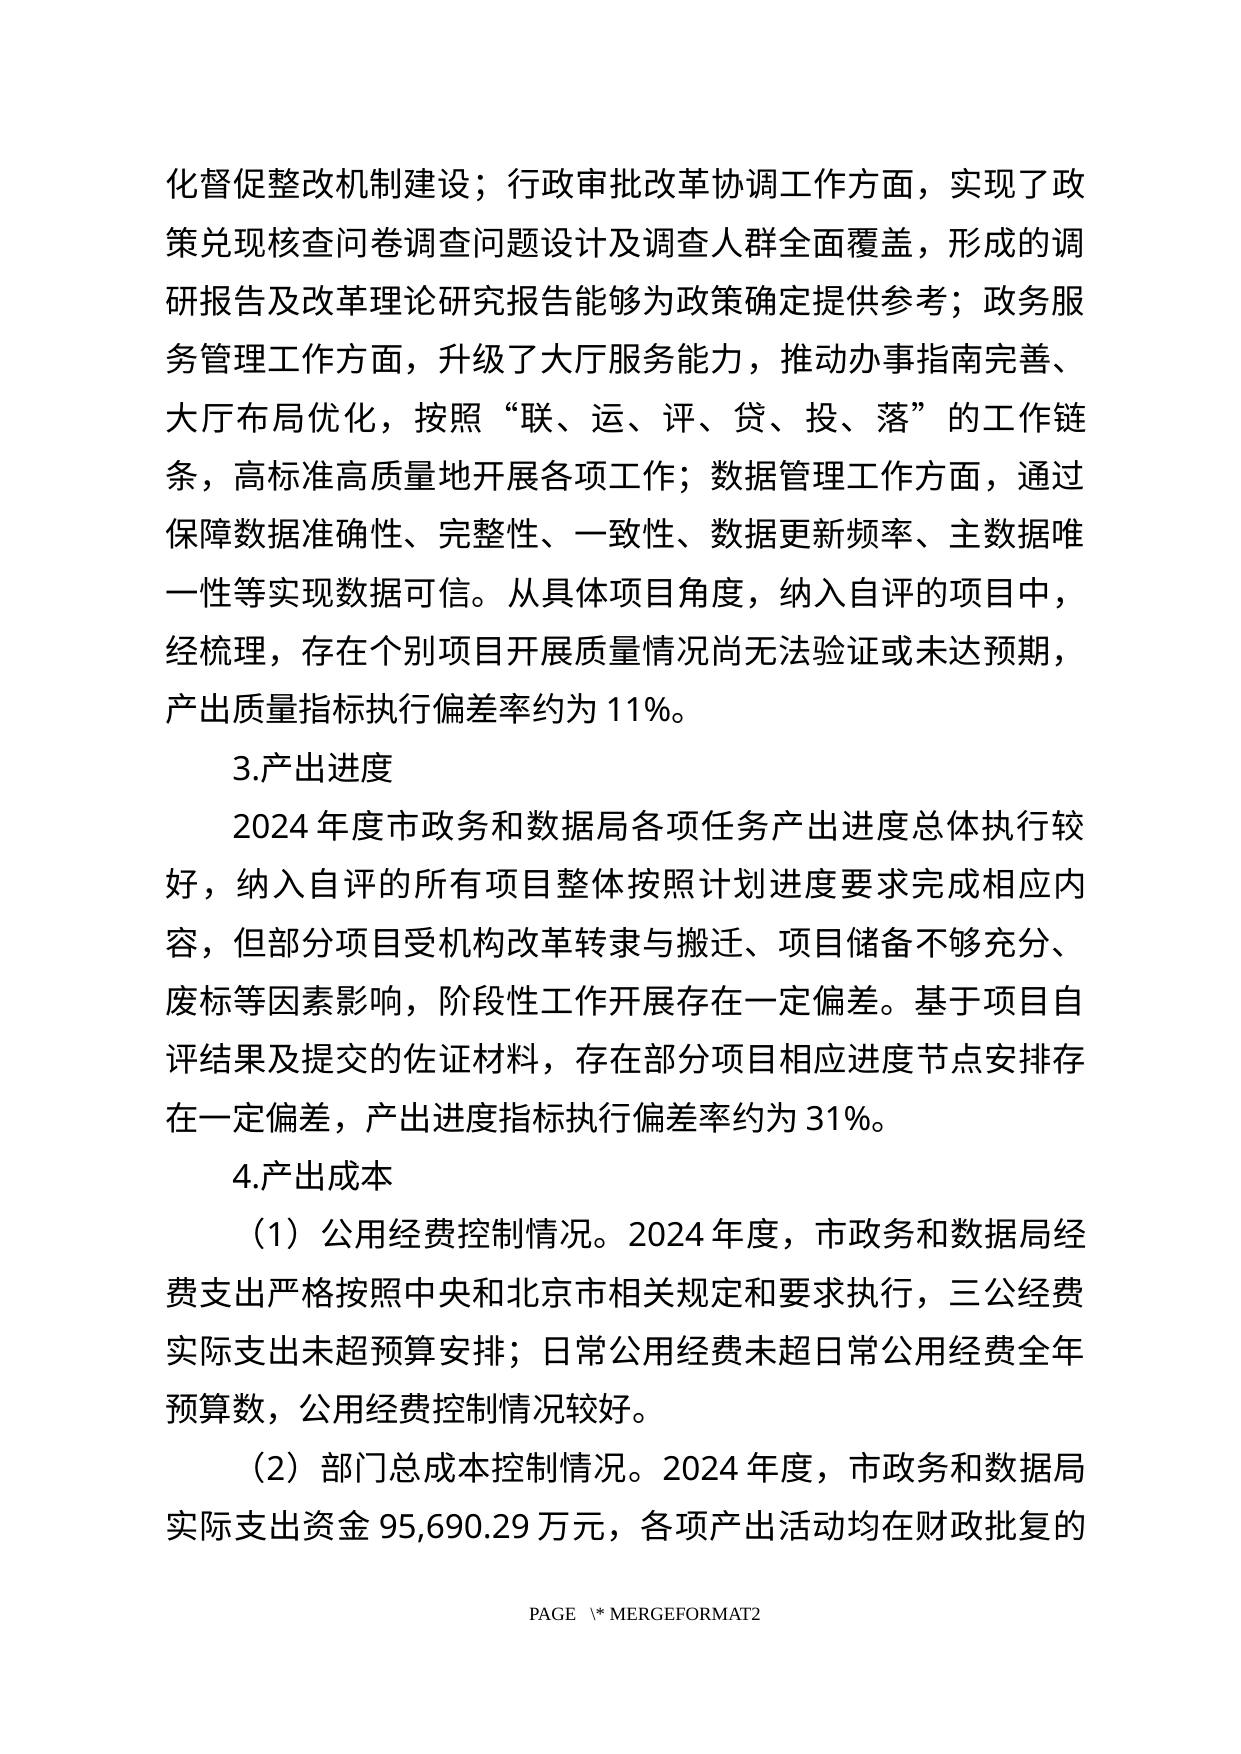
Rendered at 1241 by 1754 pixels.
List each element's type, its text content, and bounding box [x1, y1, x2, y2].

text 2024年度市政务和数据局各项任务产出进度总体执行较好，纳入自评的所有项目整体按照计划进度要求完成相应内容，但部分项目受机构改革转隶与搬迁、项目储备不够充分、废标等因素影响，阶段性工作开展存在一定偏差。基于项目自评结果及提交的佐证材料，存在部分项目相应进度节点安排存在一定偏差，产出进度指标执行偏差率约为31%。 [165, 792, 1087, 1142]
text 3.产出进度 [165, 733, 1087, 792]
list （1）公用经费控制情况。2024年度，市政务和数据局经费支出严格按照中央和北京市相关规定和要求执行，三公经费实际支出未超预算安排；日常公用经费未超日常公用经费全年预算数，公用经费控制情况较好。 [165, 1200, 1087, 1433]
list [165, 1433, 1087, 1550]
text 4.产出成本 [165, 1142, 1087, 1200]
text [165, 150, 1087, 733]
